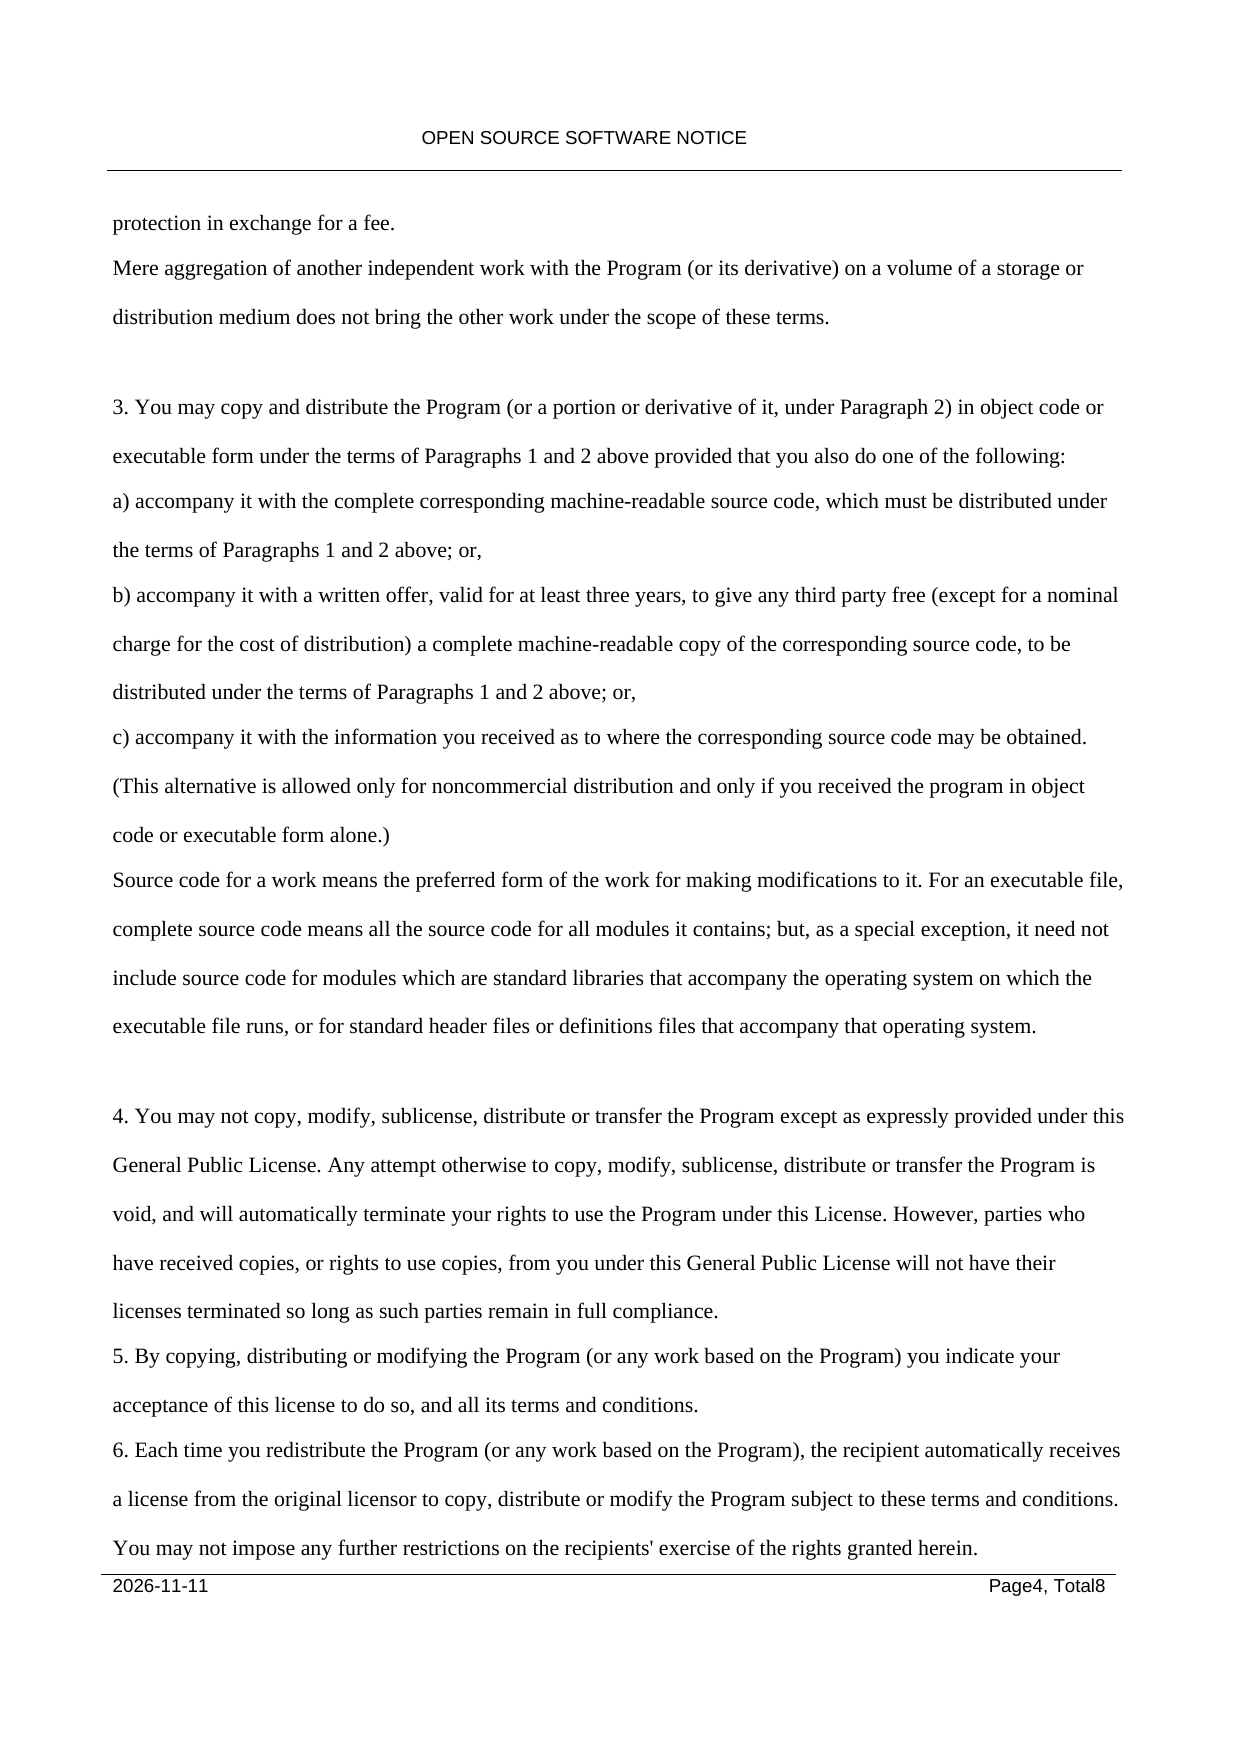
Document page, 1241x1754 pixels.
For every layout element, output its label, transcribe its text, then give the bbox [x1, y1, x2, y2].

text 4. You may not copy, modify, sublicense, distribute or transfer the Program except as expressly provided under this General Public License. Any attempt otherwise to copy, modify, sublicense, distribute or transfer the Program is void, and will automatically terminate your rights to use the Program under this License. However, parties who have received copies, or rights to use copies, from you under this General Public License will not have their licenses terminated so long as such parties remain in full compliance. [112, 1100, 1128, 1327]
text Source code for a work means the preferred form of the work for making modifications to it. For an executable file, complete source code means all the source code for all modules it contains; but, as a special exception, it need not include source code for modules which are standard libraries that accompany the operating system on which the executable file runs, or for standard header files or definitions files that accompany that operating system. [112, 863, 1128, 1042]
text b) accompany it with a written offer, valid for at least three years, to give any third party free (except for a nominal charge for the cost of distribution) a complete machine-readable copy of the corresponding source code, to be distributed under the terms of Paragraphs 1 and 2 above; or, [112, 578, 1128, 708]
text 5. By copying, distributing or modifying the Program (or any work based on the Program) you indicate your acceptance of this license to do so, and all its terms and conditions. [112, 1340, 1128, 1421]
text 6. Each time you redistribute the Program (or any work based on the Program), the recipient automatically receives a license from the original licensor to copy, distribute or modify the Program subject to these terms and conditions. You may not impose any further restrictions on the recipients' exercise of the rights granted herein. [112, 1434, 1128, 1564]
text a) accompany it with the complete corresponding machine-readable source code, which must be distributed under the terms of Paragraphs 1 and 2 above; or, [112, 484, 1128, 566]
text Mere aggregation of another independent work with the Program (or its derivative) on a volume of a storage or distribution medium does not bring the other work under the scope of these terms. [112, 251, 1128, 333]
text 3. You may copy and distribute the Program (or a portion or derivative of it, under Paragraph 2) in object code or executable form under the terms of Paragraphs 1 and 2 above provided that you also do one of the following: [112, 390, 1128, 472]
text c) accompany it with the information you received as to where the corresponding source code may be obtained. (This alternative is allowed only for noncommercial distribution and only if you received the program in object code or executable form alone.) [112, 721, 1128, 851]
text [112, 206, 1128, 239]
